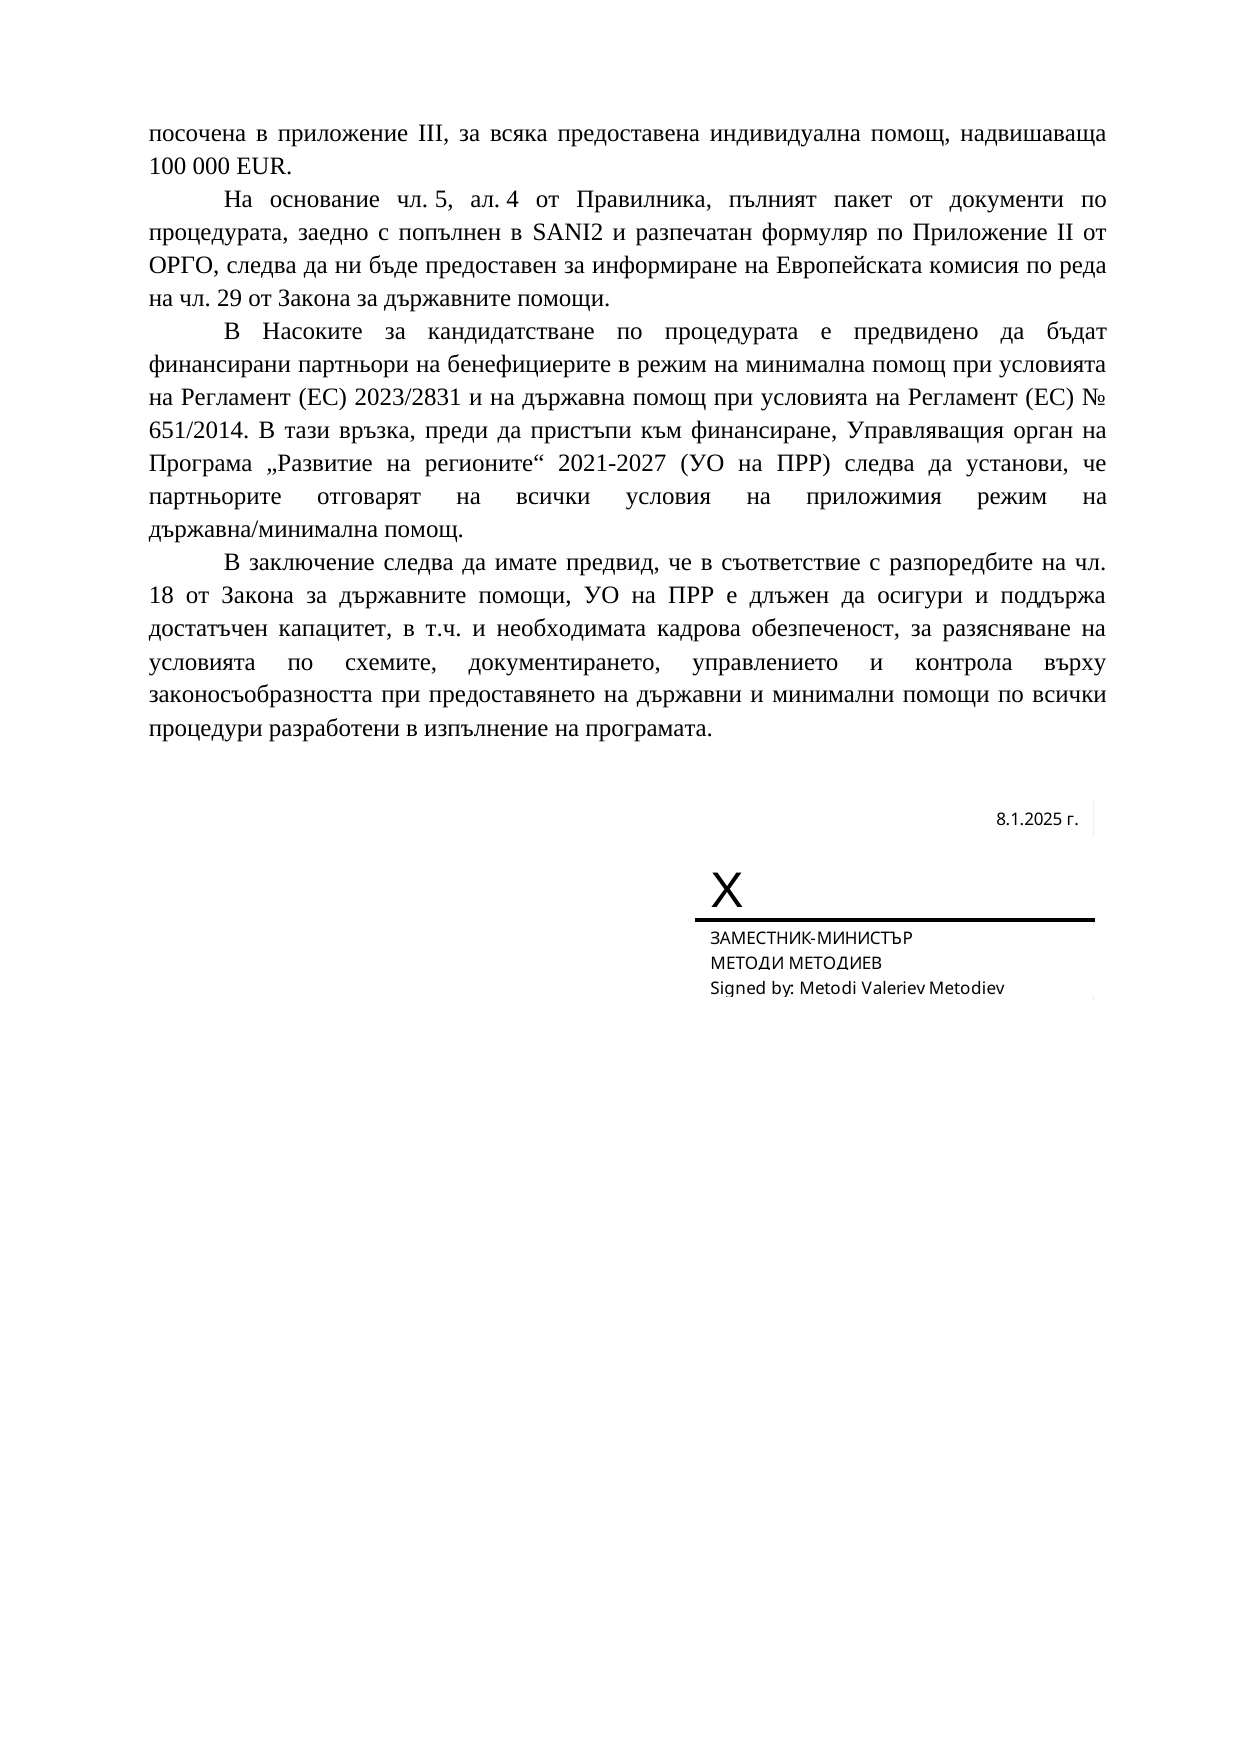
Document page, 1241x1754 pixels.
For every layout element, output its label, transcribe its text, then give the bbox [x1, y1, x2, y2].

text В заключение следва да имате предвид, че в съответствие с разпоредбите на чл. 18 от Закона за държавните помощи, УО на ПРР е длъжен да осигури и поддържа достатъчен капацитет, в т.ч. и необходимата кадрова обезпеченост, за разясняване на условията по схемите, документирането, управлението и контрола върху законосъобразността при предоставянето на държавни и минимални помощи по всички процедури разработени в изпълнение на програмата. [148, 674, 1107, 741]
text В заключение следва да имате предвид, че в съответствие с разпоредбите на чл. 18 от Закона за държавните помощи, УО на ПРР е длъжен да осигури и поддържа достатъчен капацитет, в т.ч. и необходимата кадрова обезпеченост, за разясняване на условията по схемите, документирането, управлението и контрола върху законосъобразността при предоставянето на държавни и минимални помощи по всички процедури разработени в изпълнение на програмата. [148, 547, 1107, 635]
text На основание чл. 5, ал. 4 от Правилника, пълният пакет от документи по процедурата, заедно с попълнен в SANI2 и разпечатан формуляр по Приложение II от ОРГО, следва да ни бъде предоставен за информиране на Европейската комисия по реда на чл. 29 от Закона за държавните помощи. [148, 240, 1107, 312]
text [148, 118, 1107, 180]
text На основание чл. 5, ал. 4 от Правилника, пълният пакет от документи по процедурата, заедно с попълнен в SANI2 и разпечатан формуляр по Приложение II от ОРГО, следва да ни бъде предоставен за информиране на Европейската комисия по реда на чл. 29 от Закона за държавните помощи. [148, 184, 1107, 239]
text В заключение следва да имате предвид, че в съответствие с разпоредбите на чл. 18 от Закона за държавните помощи, УО на ПРР е длъжен да осигури и поддържа достатъчен капацитет, в т.ч. и необходимата кадрова обезпеченост, за разясняване на условията по схемите, документирането, управлението и контрола върху законосъобразността при предоставянето на държавни и минимални помощи по всички процедури разработени в изпълнение на програмата. [148, 641, 1107, 673]
text В Насоките за кандидатстване по процедурата е предвидено да бъдат финансирани партньори на бенефициерите в режим на минимална помощ при условията на Регламент (ЕС) 2023/2831 и на държавна помощ при условията на Регламент (ЕС) № 651/2014. В тази връзка, преди да пристъпи към финансиране, Управляващия орган на Програма „Развитие на регионите“ 2021-2027 (УО на ПРР) следва да установи, че партньорите отговарят на всички условия на приложимия режим на държавна/минимална помощ. [148, 316, 1107, 543]
